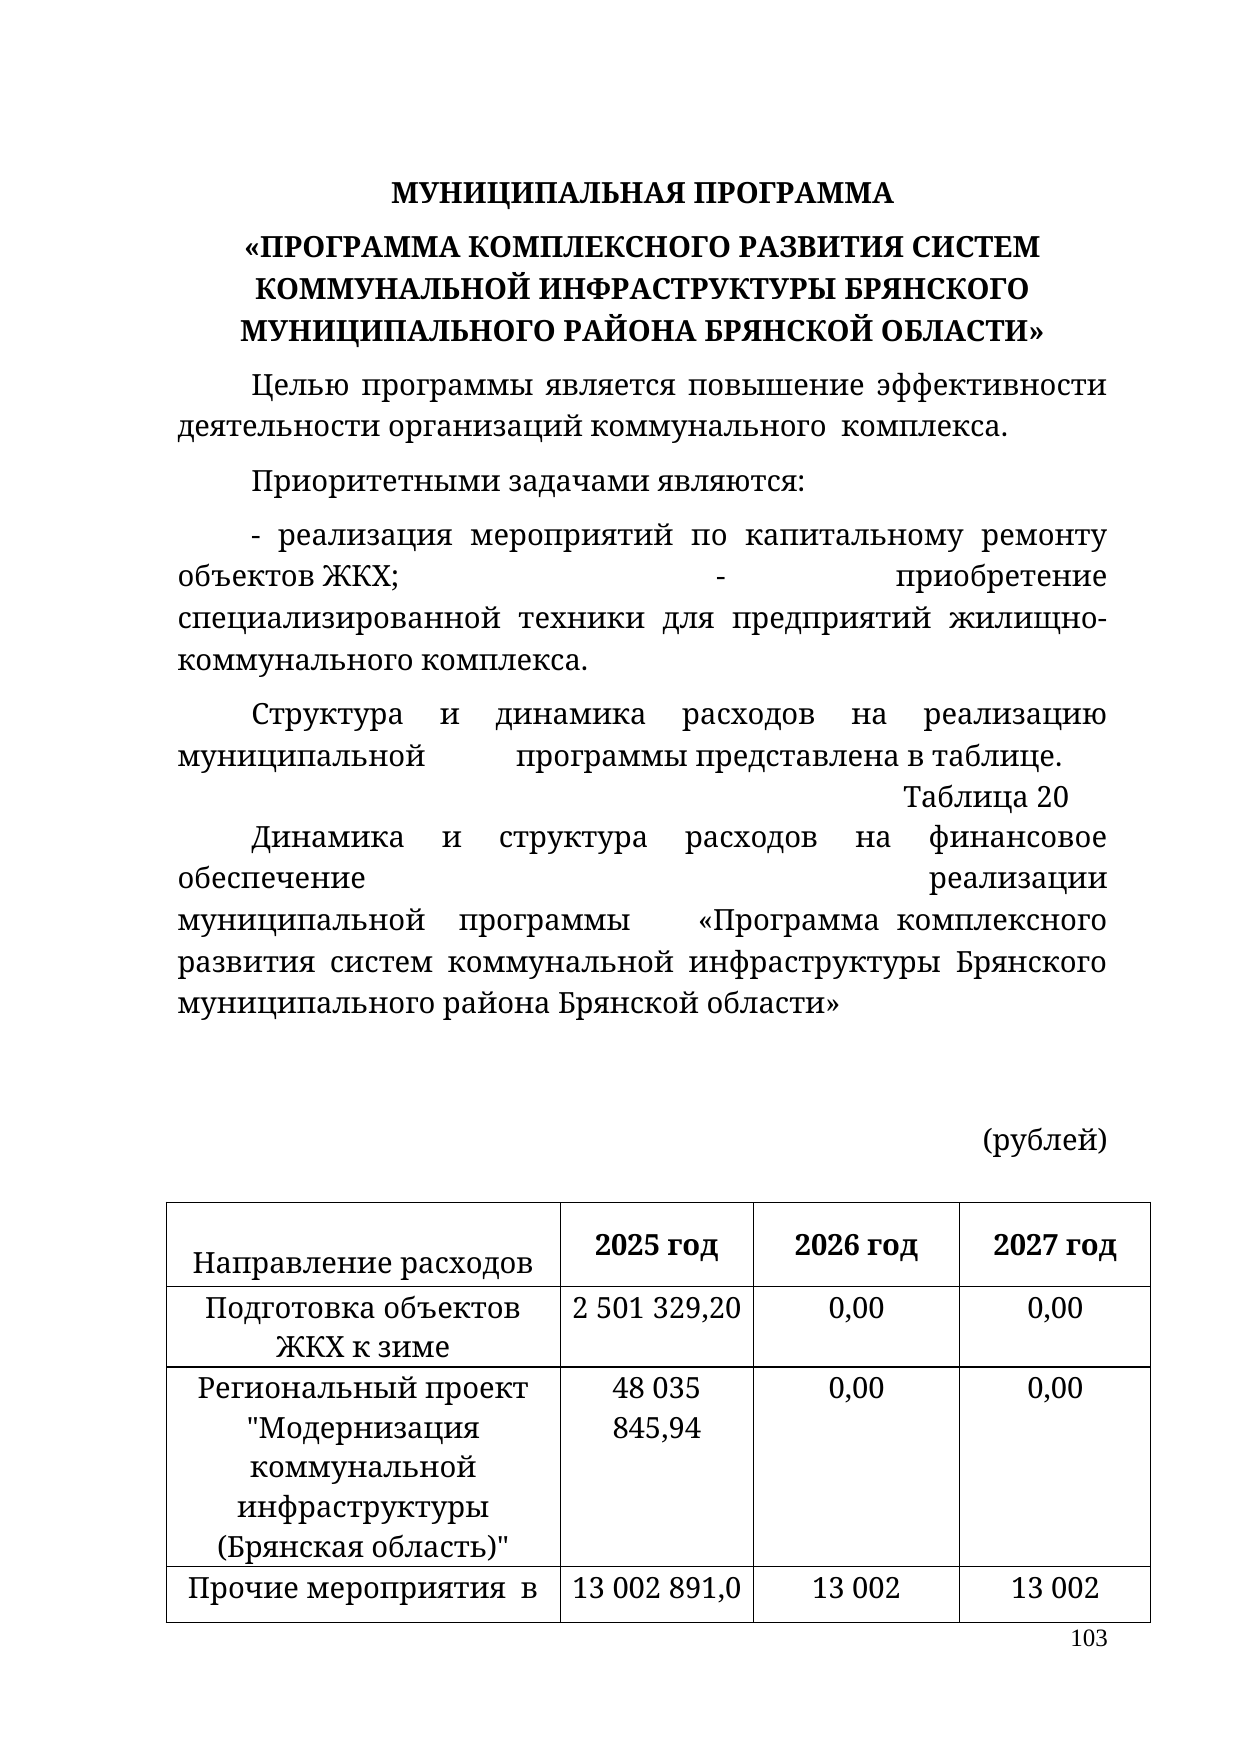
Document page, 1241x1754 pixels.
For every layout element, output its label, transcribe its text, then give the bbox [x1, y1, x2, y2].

table_cell Подготовка объектов ЖКХ к зиме [167, 1287, 560, 1366]
table_cell 0,00 [754, 1368, 959, 1566]
table_cell Региональный проект "Модернизация коммунальной инфраструктуры (Брянская область)" [167, 1368, 560, 1566]
table_cell 0,00 [960, 1368, 1150, 1566]
text Приоритетными задачами являются: [177, 460, 1107, 499]
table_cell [167, 1567, 560, 1622]
text Структура и динамика расходов на реализацию муниципальной программы представлена в таблице. [177, 693, 1107, 774]
table_cell 13 002 891,00 [561, 1567, 753, 1622]
table_cell 48 035 845,94 [561, 1368, 753, 1566]
text Таблица 20 [177, 776, 1107, 816]
table_cell 13 002 891,00 [754, 1567, 959, 1622]
text Целью программы является повышение эффективности деятельности организаций коммунального комплекса. [177, 364, 1107, 445]
table_cell 0,00 [754, 1287, 959, 1366]
text «ПРОГРАММА КОМПЛЕКСНОГО РАЗВИТИЯ СИСТЕМ КОММУНАЛЬНОЙ ИНФРАСТРУКТУРЫ БРЯНСКОГО МУНИЦИПАЛЬНОГО РАЙОНА БРЯНСКОЙ ОБЛАСТИ» [177, 226, 1107, 349]
table_cell 13 002 891,00 [960, 1567, 1150, 1622]
table_cell 2 501 329,20 [561, 1287, 753, 1366]
text - реализация мероприятий по капитальному ремонту объектов ЖКХ; - приобретение специализированной техники для предприятий жилищно-коммунального комплекса. [177, 514, 1107, 679]
table_cell 0,00 [960, 1287, 1150, 1366]
table_header 2027 год [960, 1203, 1150, 1286]
table_header 2025 год [561, 1203, 753, 1286]
text (рублей) [177, 1119, 1107, 1159]
text Динамика и структура расходов на финансовое обеспечение реализации муниципальной программы «Программа комплексного развития систем коммунальной инфраструктуры Брянского муниципального района Брянской области» [177, 816, 1107, 1022]
text МУНИЦИПАЛЬНАЯ ПРОГРАММА [177, 172, 1107, 212]
table_header Направление расходов [167, 1203, 560, 1286]
table_header 2026 год [754, 1203, 959, 1286]
